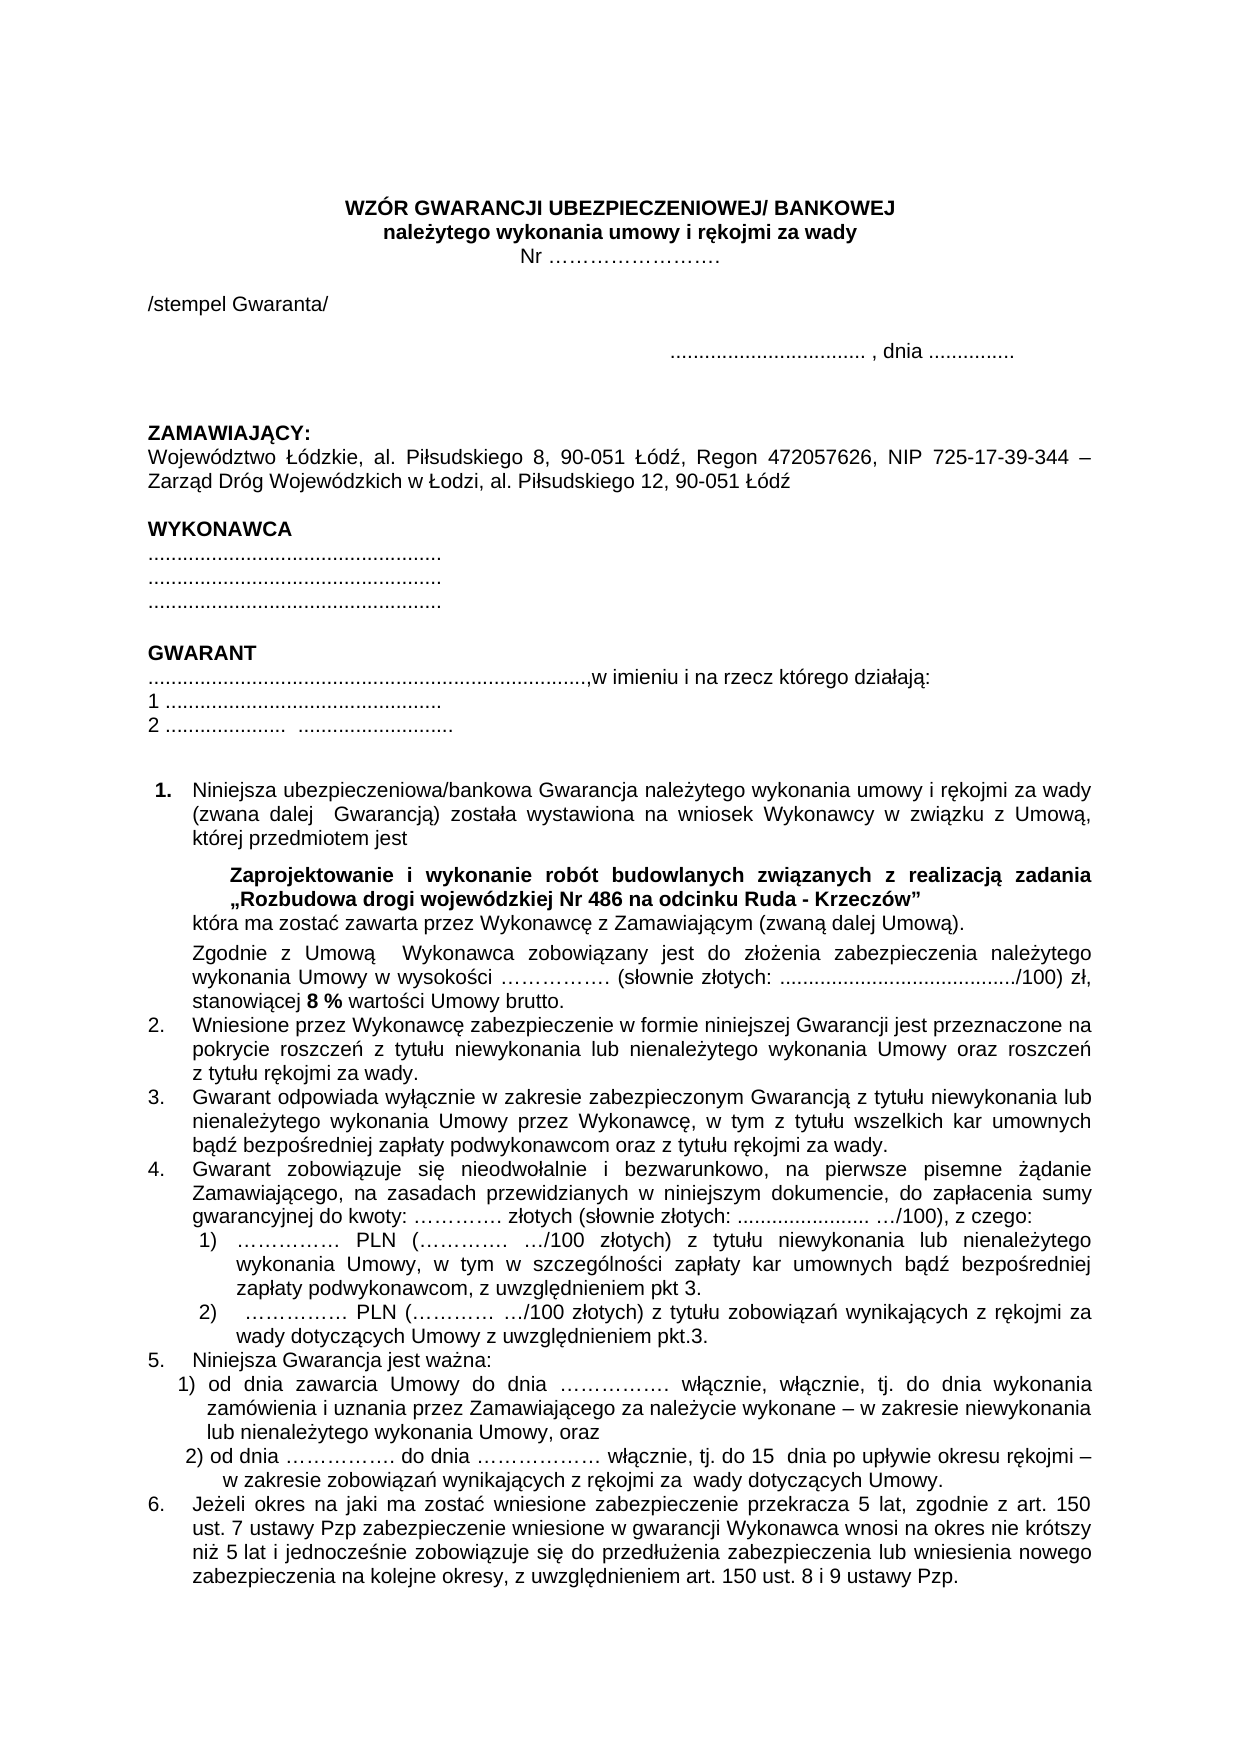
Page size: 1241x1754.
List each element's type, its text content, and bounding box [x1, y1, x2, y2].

text WYKONAWCA [148, 517, 1093, 541]
text 2) od dnia ……………. do dnia ……………… włącznie, tj. do 15 dnia po upływie okresu rękojmi – w zakresie zobowiązań wynikających z rękojmi za wady dotyczących Umowy. [185, 1444, 1093, 1492]
list Gwarant zobowiązuje się nieodwołalnie i bezwarunkowo, na pierwsze pisemne żądanie Zamawiającego, na zasadach przewidzianych w niniejszym dokumencie, do zapłacenia sumy gwarancyjnej do kwoty: …………. złotych (słownie złotych: ....................... …/100), z czego: [148, 1156, 1093, 1228]
text Województwo Łódzkie, al. Piłsudskiego 8, 90-051 Łódź, Regon 472057626, NIP 725-17-39-344 – Zarząd Dróg Wojewódzkich w Łodzi, al. Piłsudskiego 12, 90-051 Łódź [148, 445, 1093, 493]
text 1) od dnia zawarcia Umowy do dnia ……………. włącznie, włącznie, tj. do dnia wykonania zamówienia i uznania przez Zamawiającego za należycie wykonane – w zakresie niewykonania lub nienależytego wykonania Umowy, oraz [177, 1372, 1093, 1444]
text 1 ................................................ [148, 689, 1093, 713]
list Niniejsza Gwarancja jest ważna: [148, 1348, 1093, 1372]
list …………… PLN (………… …/100 złotych) z tytułu zobowiązań wynikających z rękojmi za wady dotyczących Umowy z uwzględnieniem pkt.3. [199, 1300, 1093, 1348]
text Zgodnie z Umową Wykonawca zobowiązany jest do złożenia zabezpieczenia należytego wykonania Umowy w wysokości ……………. (słownie złotych: ........................................./100) zł, stanowiącej 8 % wartości Umowy brutto. [192, 941, 1093, 1013]
text GWARANT [148, 641, 1093, 665]
text która ma zostać zawarta przez Wykonawcę z Zamawiającym (zwaną dalej Umową). [192, 911, 1093, 934]
text Nr ……………………. [148, 243, 1093, 267]
text ................................................... [148, 541, 1093, 564]
text ................................................... [148, 564, 1093, 588]
text Zaprojektowanie i wykonanie robót budowlanych związanych z realizacją zadania „Rozbudowa drogi wojewódzkiej Nr 486 na odcinku Ruda - Krzeczów” [229, 863, 1093, 911]
list Wniesione przez Wykonawcę zabezpieczenie w formie niniejszej Gwarancji jest przeznaczone na pokrycie roszczeń z tytułu niewykonania lub nienależytego wykonania Umowy oraz roszczeń z tytułu rękojmi za wady. [148, 1013, 1093, 1084]
text należytego wykonania umowy i rękojmi za wady [148, 219, 1093, 243]
text 2 ..................... ........................... [148, 713, 1093, 737]
text ............................................................................,w imieniu i na rzecz którego działają: [148, 665, 1093, 689]
list Gwarant odpowiada wyłącznie w zakresie zabezpieczonym Gwarancją z tytułu niewykonania lub nienależytego wykonania Umowy przez Wykonawcę, w tym z tytułu wszelkich kar umownych bądź bezpośredniej zapłaty podwykonawcom oraz z tytułu rękojmi za wady. [148, 1084, 1093, 1156]
text WZÓR GWARANCJI UBEZPIECZENIOWEJ/ BANKOWEJ [148, 196, 1093, 219]
text ................................................... [148, 588, 1093, 612]
list Jeżeli okres na jaki ma zostać wniesione zabezpieczenie przekracza 5 lat, zgodnie z art. 150 ust. 7 ustawy Pzp zabezpieczenie wniesione w gwarancji Wykonawca wnosi na okres nie krótszy niż 5 lat i jednocześnie zobowiązuje się do przedłużenia zabezpieczenia lub wniesienia nowego zabezpieczenia na kolejne okresy, z uwzględnieniem art. 150 ust. 8 i 9 ustawy Pzp. [148, 1492, 1093, 1588]
text .................................. , dnia ............... [664, 339, 1093, 363]
text ZAMAWIAJĄCY: [148, 421, 1093, 445]
list …………… PLN (…………. …/100 złotych) z tytułu niewykonania lub nienależytego wykonania Umowy, w tym w szczególności zapłaty kar umownych bądź bezpośredniej zapłaty podwykonawcom, z uwzględnieniem pkt 3. [199, 1228, 1093, 1300]
list Niniejsza ubezpieczeniowa/bankowa Gwarancja należytego wykonania umowy i rękojmi za wady (zwana dalej Gwarancją) została wystawiona na wniosek Wykonawcy w związku z Umową, której przedmiotem jest [154, 778, 1093, 850]
text /stempel Gwaranta/ [148, 291, 1093, 315]
